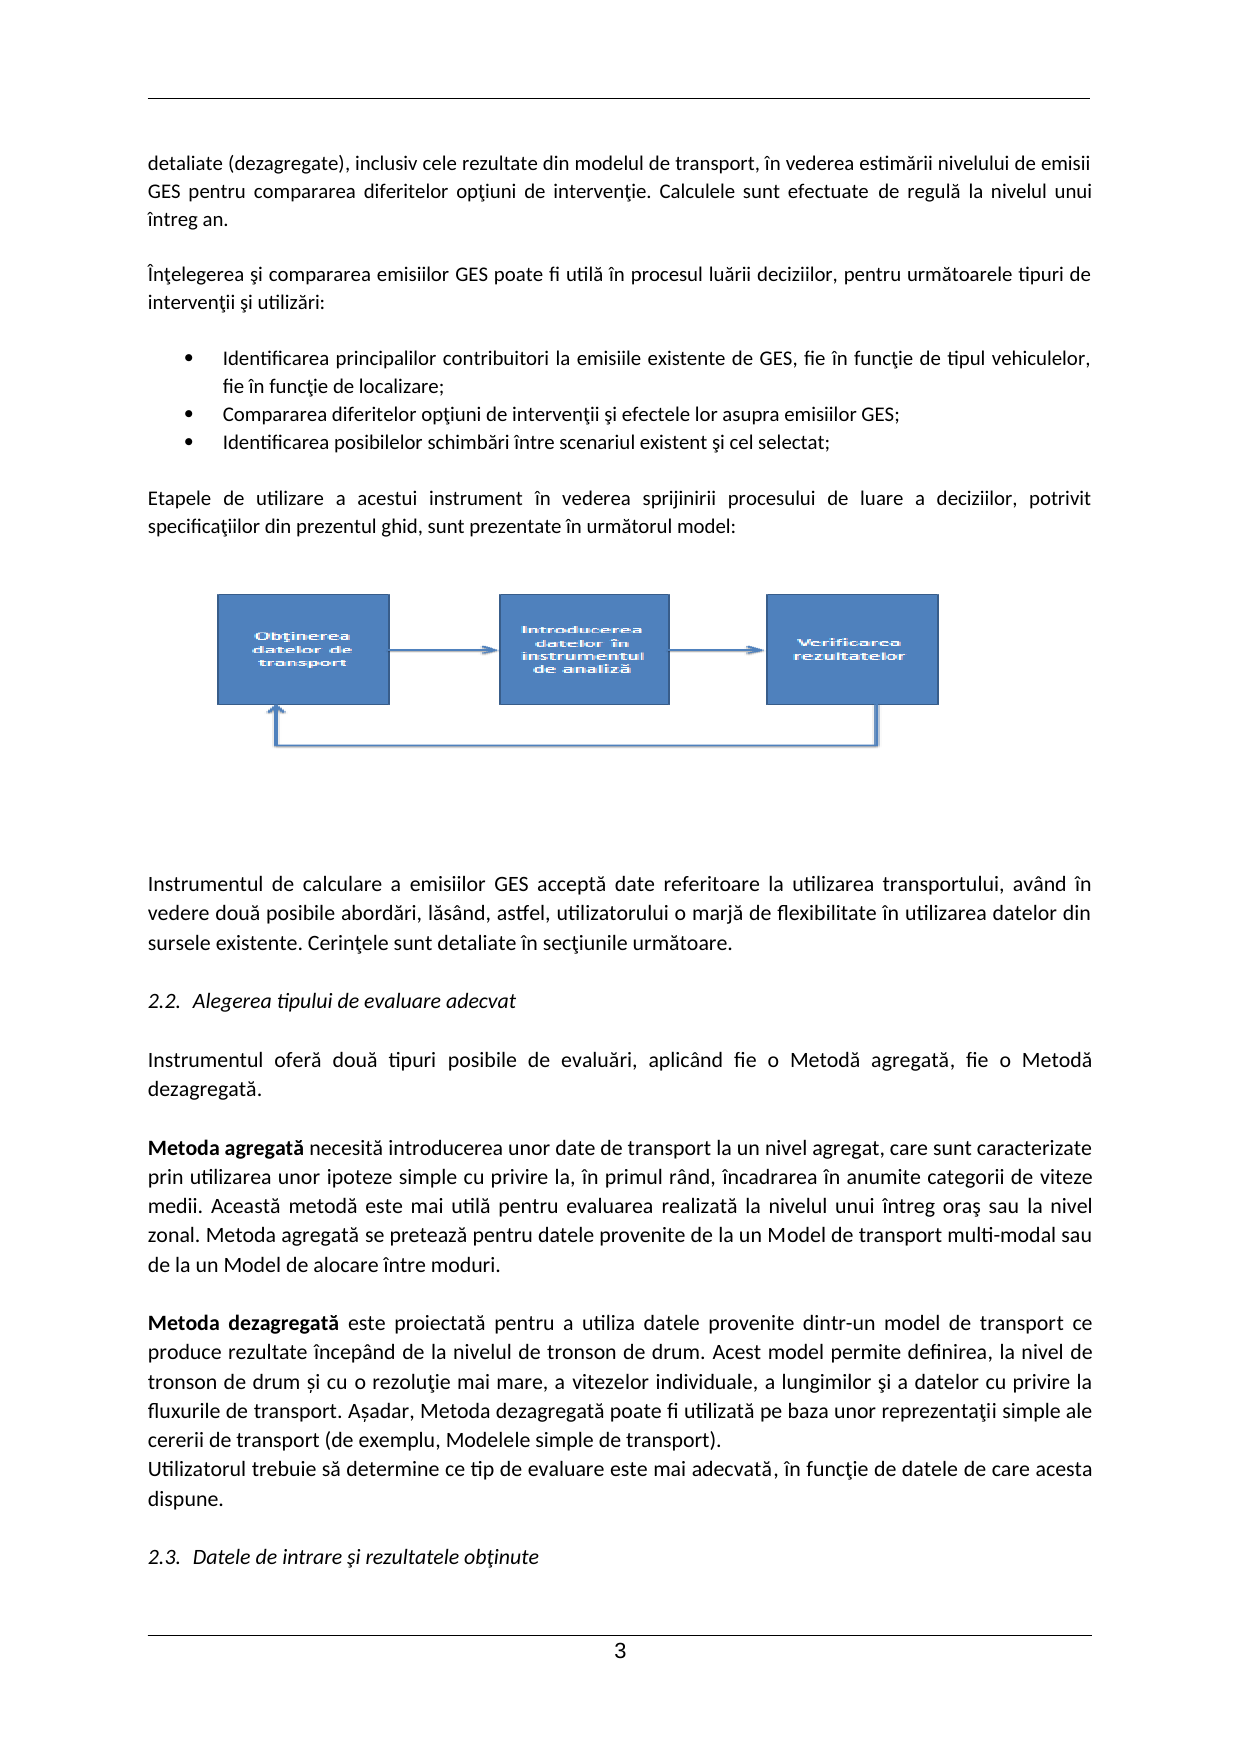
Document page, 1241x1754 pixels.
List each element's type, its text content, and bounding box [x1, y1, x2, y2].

text Instrumentul de calculare a emisiilor GES acceptă date referitoare la utilizarea transportului, având în vedere două posibile abordări, lăsând, astfel, utilizatorului o marjă de flexibilitate în utilizarea datelor din sursele existente. Cerinţele sunt detaliate în secţiunile următoare. [148, 870, 1092, 955]
text Înţelegerea şi compararea emisiilor GES poate fi utilă în procesul luării deciziilor, pentru următoarele tipuri de intervenţii şi utilizări: [148, 262, 1092, 315]
picture [147, 540, 1088, 868]
text Metoda dezagregată este proiectată pentru a utiliza datele provenite dintr-un model de transport ce produce rezultate începând de la nivelul de tronson de drum. Acest model permite definirea, la nivel de tronson de drum și cu o rezoluţie mai mare, a vitezelor individuale, a lungimilor şi a datelor cu privire la fluxurile de transport. Așadar, Metoda dezagregată poate fi utilizată pe baza unor reprezentaţii simple ale cererii de transport (de exemplu, Modelele simple de transport). [148, 1309, 1092, 1453]
list Identificarea principalilor contribuitori la emisiile existente de GES, fie în funcţie de tipul vehiculelor, fie în funcţie de localizare; [185, 345, 1092, 399]
text Utilizatorul trebuie să determine ce tip de evaluare este mai adecvată, în funcţie de datele de care acesta dispune. [148, 1456, 1092, 1512]
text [148, 150, 1092, 231]
text Instrumentul oferă două tipuri posibile de evaluări, aplicând fie o Metodă agregată, fie o Metodă dezagregată. [148, 1046, 1092, 1102]
text Alegerea tipului de evaluare adecvat [148, 987, 1092, 1014]
text Etapele de utilizare a acestui instrument în vederea sprijinirii procesului de luare a deciziilor, potrivit specificaţiilor din prezentul ghid, sunt prezentate în următorul model: [148, 485, 1092, 538]
text Datele de intrare şi rezultatele obţinute [148, 1543, 1092, 1570]
list Compararea diferitelor opţiuni de intervenţii şi efectele lor asupra emisiilor GES; [185, 401, 1092, 427]
list Identificarea posibilelor schimbări între scenariul existent şi cel selectat; [185, 429, 1092, 454]
text Metoda agregată necesită introducerea unor date de transport la un nivel agregat, care sunt caracterizate prin utilizarea unor ipoteze simple cu privire la, în primul rând, încadrarea în anumite categorii de viteze medii. Această metodă este mai utilă pentru evaluarea realizată la nivelul unui întreg oraş sau la nivel zonal. Metoda agregată se pretează pentru datele provenite de la un Model de transport multi-modal sau de la un Model de alocare între moduri. [148, 1134, 1092, 1277]
